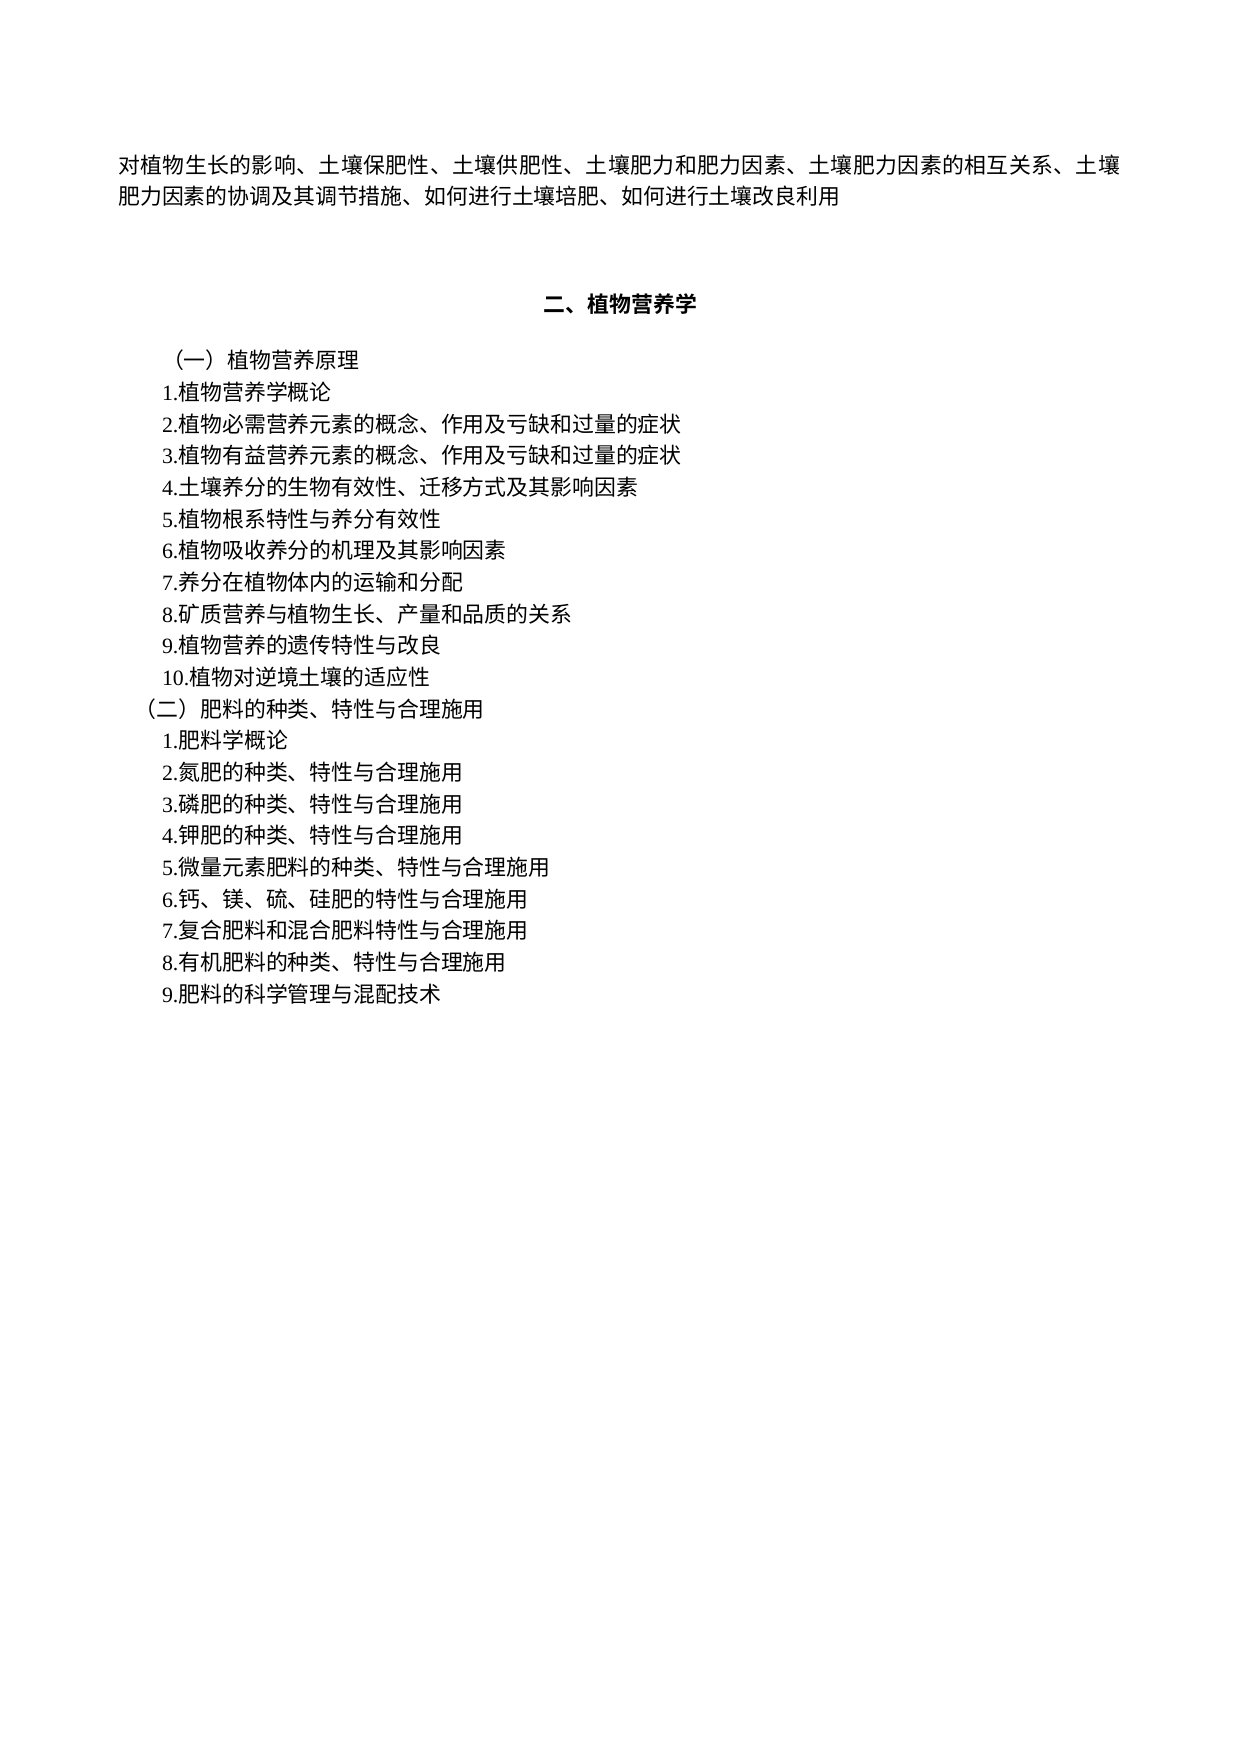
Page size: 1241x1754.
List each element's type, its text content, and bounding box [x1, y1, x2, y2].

text 3.植物有益营养元素的概念、作用及亏缺和过量的症状 [118, 438, 1122, 470]
text 9.植物营养的遗传特性与改良 [118, 628, 1122, 660]
text 5.微量元素肥料的种类、特性与合理施用 [118, 850, 1122, 882]
text 7.养分在植物体内的运输和分配 [118, 565, 1122, 597]
text 3.磷肥的种类、特性与合理施用 [118, 787, 1122, 818]
text 5.植物根系特性与养分有效性 [118, 502, 1122, 533]
text 4.钾肥的种类、特性与合理施用 [118, 818, 1122, 850]
text 二、植物营养学 [118, 287, 1122, 318]
text 4.土壤养分的生物有效性、迁移方式及其影响因素 [118, 470, 1122, 502]
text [118, 148, 1122, 211]
text （二）肥料的种类、特性与合理施用 [118, 692, 1122, 723]
text 2.氮肥的种类、特性与合理施用 [118, 755, 1122, 787]
text 6.植物吸收养分的机理及其影响因素 [118, 533, 1122, 565]
text 10.植物对逆境土壤的适应性 [118, 660, 1122, 692]
text 8.有机肥料的种类、特性与合理施用 [118, 945, 1122, 977]
text 2.植物必需营养元素的概念、作用及亏缺和过量的症状 [118, 407, 1122, 438]
text 6.钙、镁、硫、硅肥的特性与合理施用 [118, 882, 1122, 913]
text 1.植物营养学概论 [118, 375, 1122, 407]
text 9.肥料的科学管理与混配技术 [118, 977, 1122, 1008]
text 7.复合肥料和混合肥料特性与合理施用 [118, 913, 1122, 945]
text 8.矿质营养与植物生长、产量和品质的关系 [118, 597, 1122, 628]
text （一）植物营养原理 [118, 343, 1122, 375]
text 1.肥料学概论 [118, 723, 1122, 755]
